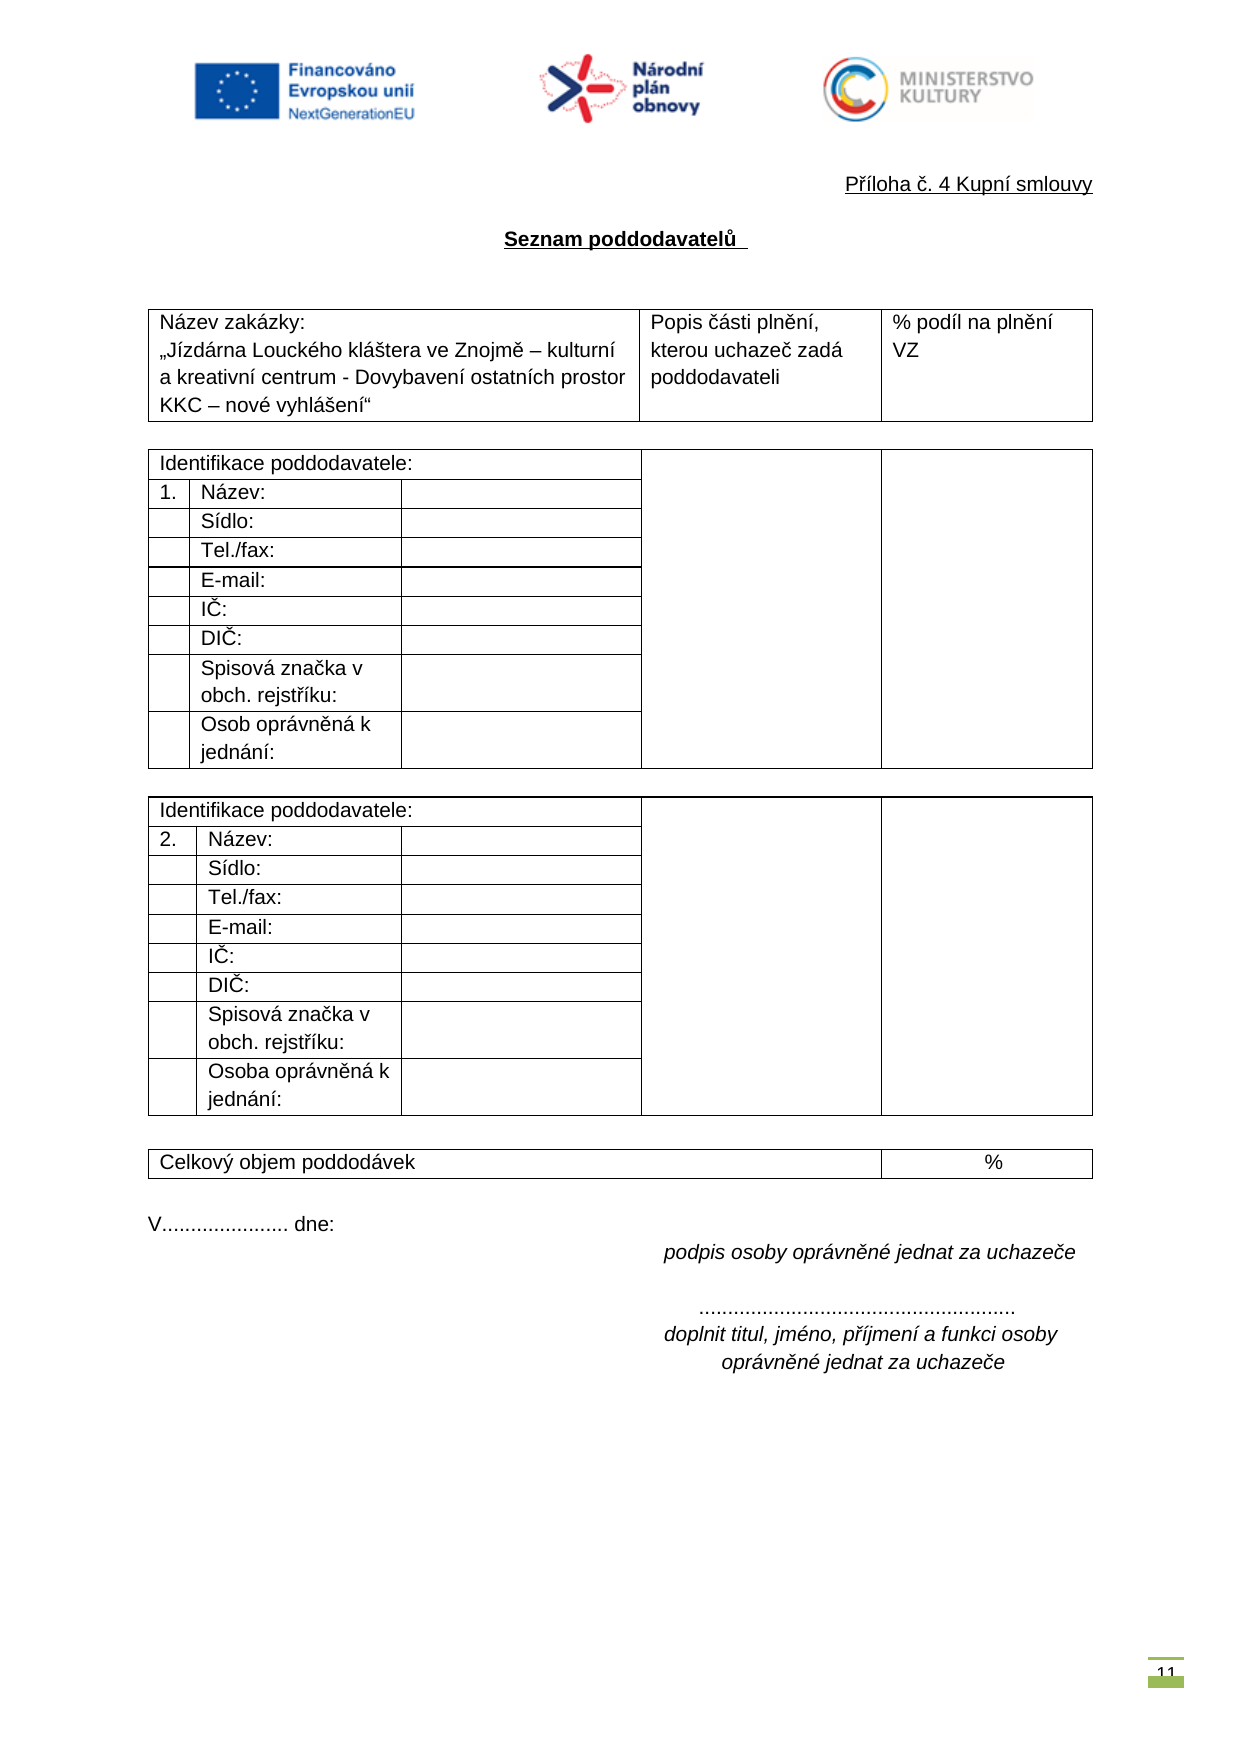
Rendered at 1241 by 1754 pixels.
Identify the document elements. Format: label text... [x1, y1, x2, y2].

table_cell [149, 712, 189, 768]
table_cell 1. [149, 480, 189, 508]
table_cell Spisová značka v obch. rejstříku: [190, 655, 401, 711]
table_cell [149, 856, 196, 884]
table_cell [149, 655, 189, 711]
table_cell [402, 597, 641, 625]
table_cell [402, 856, 641, 884]
table_cell [402, 480, 641, 508]
table_cell [402, 655, 641, 711]
table_cell DIČ: [190, 626, 401, 654]
table_header [882, 798, 1092, 1115]
table_cell [149, 944, 196, 972]
table_cell [402, 509, 641, 537]
table_cell Tel./fax: [197, 885, 401, 913]
table_cell [402, 568, 641, 596]
table_header [642, 798, 881, 1115]
table_cell 2. [149, 827, 196, 855]
table_cell [149, 597, 189, 625]
table_cell [402, 626, 641, 654]
table_cell [149, 538, 189, 566]
text Seznam poddodavatelů [148, 227, 1093, 251]
table_cell [149, 509, 189, 537]
table_cell E-mail: [197, 915, 401, 943]
text podpis osoby oprávněné jednat za uchazeče [148, 1240, 1240, 1264]
table_cell DIČ: [197, 973, 401, 1001]
table_cell [402, 1059, 641, 1115]
table_header Název zakázky: „Jízdárna Louckého kláštera ve Znojmě – kulturní a kreativní centrum - Dovybavení ostatních prostor KKC – nové vyhlášení“ [149, 310, 639, 421]
table_header Popis části plnění, kterou uchazeč zadá poddodavateli [640, 310, 881, 421]
table_cell [149, 1002, 196, 1058]
table_cell [149, 568, 189, 596]
table_cell [402, 712, 641, 768]
table_header Celkový objem poddodávek [149, 1150, 881, 1178]
picture [147, 31, 1093, 148]
table_cell [149, 1059, 196, 1115]
table_header [882, 450, 1092, 768]
table_cell [149, 885, 196, 913]
table_cell [402, 1002, 641, 1058]
table_cell Sídlo: [197, 856, 401, 884]
text Příloha č. 4 Kupní smlouvy [148, 172, 1093, 196]
table_cell IČ: [197, 944, 401, 972]
text oprávněné jednat za uchazeče [590, 1350, 1088, 1374]
table_cell [149, 626, 189, 654]
table_cell Osoba oprávněná k jednání: [197, 1059, 401, 1115]
table_header Identifikace poddodavatele: [149, 450, 641, 479]
table_cell Tel./fax: [190, 538, 401, 566]
table_header Identifikace poddodavatele: [149, 798, 641, 826]
table_header [642, 450, 881, 768]
table_cell [149, 973, 196, 1001]
table_cell [402, 885, 641, 913]
text V...................... dne: [148, 1212, 1093, 1236]
table_cell Název: [197, 827, 401, 855]
text doplnit titul, jméno, příjmení a funkci osoby [590, 1322, 1240, 1346]
table_cell Název: [190, 480, 401, 508]
table_cell [402, 944, 641, 972]
table_cell [149, 915, 196, 943]
table_cell E-mail: [190, 568, 401, 596]
table_cell IČ: [190, 597, 401, 625]
table_header % podíl na plnění VZ [882, 310, 1092, 421]
table_header % [882, 1150, 1092, 1178]
table_cell [402, 973, 641, 1001]
table_cell [402, 538, 641, 566]
table_cell Spisová značka v obch. rejstříku: [197, 1002, 401, 1058]
table_cell Sídlo: [190, 509, 401, 537]
table_cell Osob oprávněná k jednání: [190, 712, 401, 768]
table_cell [402, 915, 641, 943]
text ....................................................... [148, 1295, 1093, 1319]
table_cell [402, 827, 641, 855]
